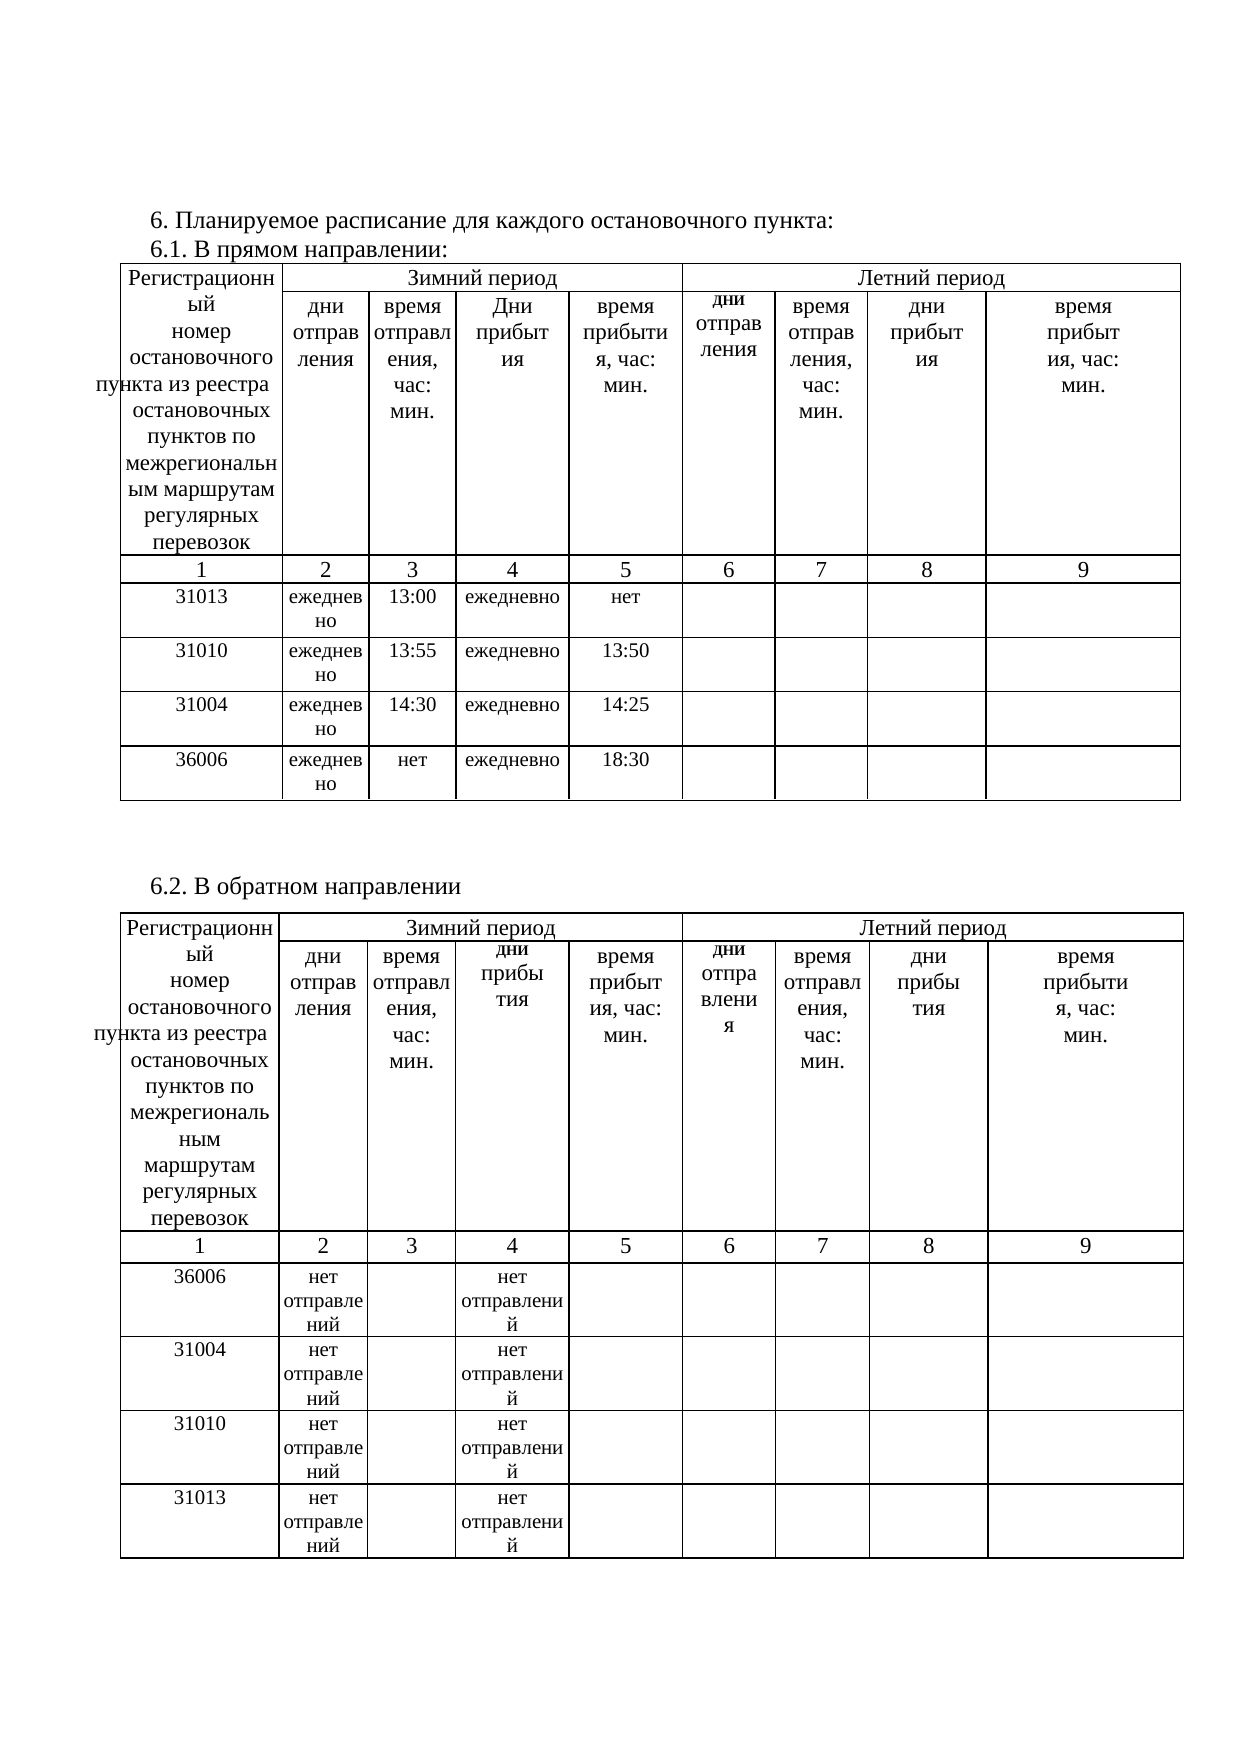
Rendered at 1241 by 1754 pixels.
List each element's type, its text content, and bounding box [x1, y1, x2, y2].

table_cell [368, 1337, 455, 1409]
table_cell 31004 [121, 1337, 278, 1409]
table_cell нет отправлений [456, 1485, 568, 1557]
table_cell 31013 [121, 584, 282, 636]
table_cell ежедневно [457, 692, 568, 745]
table_cell 6 [683, 556, 774, 582]
table_cell [870, 1264, 987, 1336]
table_cell время прибыти я, час: мин. [989, 942, 1183, 1230]
table_cell 2 [280, 1232, 367, 1262]
table_cell [870, 1411, 987, 1483]
table_cell время прибыти я, час: мин. [570, 292, 682, 554]
table_cell 18:30 [570, 747, 682, 799]
table_cell 36006 [121, 1264, 278, 1336]
table_cell [570, 1264, 682, 1336]
table_cell [368, 1485, 455, 1557]
table_cell 9 [987, 556, 1180, 582]
table_cell время отправ ления, час: мин. [776, 292, 867, 554]
table_cell [989, 1264, 1183, 1336]
table_cell ежедневно [283, 692, 368, 745]
table_cell ежедневно [283, 638, 368, 691]
table_cell [868, 747, 985, 799]
table_cell [776, 638, 867, 691]
table_cell 13:00 [370, 584, 455, 636]
table_cell ежедневно [457, 638, 568, 691]
table_cell 5 [570, 556, 682, 582]
table_cell нет отправлений [456, 1337, 568, 1409]
table_cell 13:50 [570, 638, 682, 691]
table_cell ежедневно [457, 584, 568, 636]
table_cell [683, 1411, 775, 1483]
table_cell [776, 1485, 869, 1557]
table_cell [683, 747, 774, 799]
table_cell [987, 584, 1180, 636]
table_cell [989, 1411, 1183, 1483]
table_cell 6 [683, 1232, 775, 1262]
table_cell Дни прибыт ия [457, 292, 568, 554]
table_header Регистрационный номер остановочного пункта из реестра остановочных пунктов по межрегиональным маршрутам регулярных перевозок [121, 914, 278, 1230]
table_cell [368, 1411, 455, 1483]
table_cell нет [570, 584, 682, 636]
table_cell нет отправлений [280, 1264, 367, 1336]
table_cell ДНИ отпра влени я [683, 942, 775, 1230]
table_cell нет отправлений [456, 1411, 568, 1483]
table_cell [868, 638, 985, 691]
table_header Регистрационный номер остановочного пункта из реестра остановочных пунктов по межрегиональным маршрутам регулярных перевозок [121, 264, 282, 554]
table_header Зимний период [280, 914, 682, 940]
table_cell 31004 [121, 692, 282, 745]
table_cell 31010 [121, 1411, 278, 1483]
table_cell [868, 584, 985, 636]
table_cell ежедневно [283, 584, 368, 636]
table_cell [776, 692, 867, 745]
table_header Летний период [683, 264, 1180, 291]
table_cell [683, 638, 774, 691]
table_cell [570, 1411, 682, 1483]
table_cell дни отправ ления [283, 292, 368, 554]
text 6. Планируемое расписание для каждого остановочного пункта: [150, 205, 1090, 234]
table_cell дни прибы тия [870, 942, 987, 1230]
table_cell ежедневно [283, 747, 368, 799]
table_cell время отправл ения, час: мин. [776, 942, 869, 1230]
table_cell [987, 747, 1180, 799]
table_cell 4 [457, 556, 568, 582]
table_cell 2 [283, 556, 368, 582]
table_cell нет отправлений [280, 1485, 367, 1557]
table_cell [683, 692, 774, 745]
table_cell 1 [121, 556, 282, 582]
table_cell ежедневно [457, 747, 568, 799]
table_cell [683, 1337, 775, 1409]
table_cell время отправл ения, час: мин. [370, 292, 455, 554]
table_cell 3 [368, 1232, 455, 1262]
table_cell 8 [870, 1232, 987, 1262]
table_cell [989, 1485, 1183, 1557]
table_cell 36006 [121, 747, 282, 799]
table_cell [987, 638, 1180, 691]
table_cell время отправл ения, час: мин. [368, 942, 455, 1230]
table_cell [870, 1485, 987, 1557]
table_header Летний период [683, 914, 1183, 940]
table_cell нет [370, 747, 455, 799]
text 6.2. В обратном направлении [150, 871, 1090, 900]
table_cell [776, 747, 867, 799]
table_cell 14:25 [570, 692, 682, 745]
table_header Зимний период [283, 264, 682, 291]
table_cell 3 [370, 556, 455, 582]
table_cell [776, 1411, 869, 1483]
table_cell дни прибыт ия [868, 292, 985, 554]
table_cell нет отправлений [280, 1411, 367, 1483]
table_cell [776, 1264, 869, 1336]
table_cell [368, 1264, 455, 1336]
table_cell время прибыт ия, час: мин. [987, 292, 1180, 554]
table_cell [776, 1337, 869, 1409]
table_cell [683, 1485, 775, 1557]
table_cell 5 [570, 1232, 682, 1262]
table_cell [570, 1485, 682, 1557]
table_cell [776, 584, 867, 636]
table_cell 1 [121, 1232, 278, 1262]
table_cell 7 [776, 556, 867, 582]
table_cell нет отправлений [280, 1337, 367, 1409]
table_cell [683, 584, 774, 636]
table_cell 31013 [121, 1485, 278, 1557]
table_cell ДНИ отправ ления [683, 292, 774, 554]
table_cell 4 [456, 1232, 568, 1262]
table_cell 13:55 [370, 638, 455, 691]
table_cell 14:30 [370, 692, 455, 745]
table_cell 7 [776, 1232, 869, 1262]
table_cell [683, 1264, 775, 1336]
table_cell [989, 1337, 1183, 1409]
table_cell время прибыт ия, час: мин. [570, 942, 682, 1230]
table_cell [570, 1337, 682, 1409]
table_cell [868, 692, 985, 745]
table_cell ДНИ прибы тия [456, 942, 568, 1230]
table_cell 9 [989, 1232, 1183, 1262]
table_cell 8 [868, 556, 985, 582]
text 6.1. В прямом направлении: [150, 234, 1090, 263]
table_cell [870, 1337, 987, 1409]
table_cell нет отправлений [456, 1264, 568, 1336]
table_cell дни отправ ления [280, 942, 367, 1230]
table_cell [987, 692, 1180, 745]
table_cell 31010 [121, 638, 282, 691]
